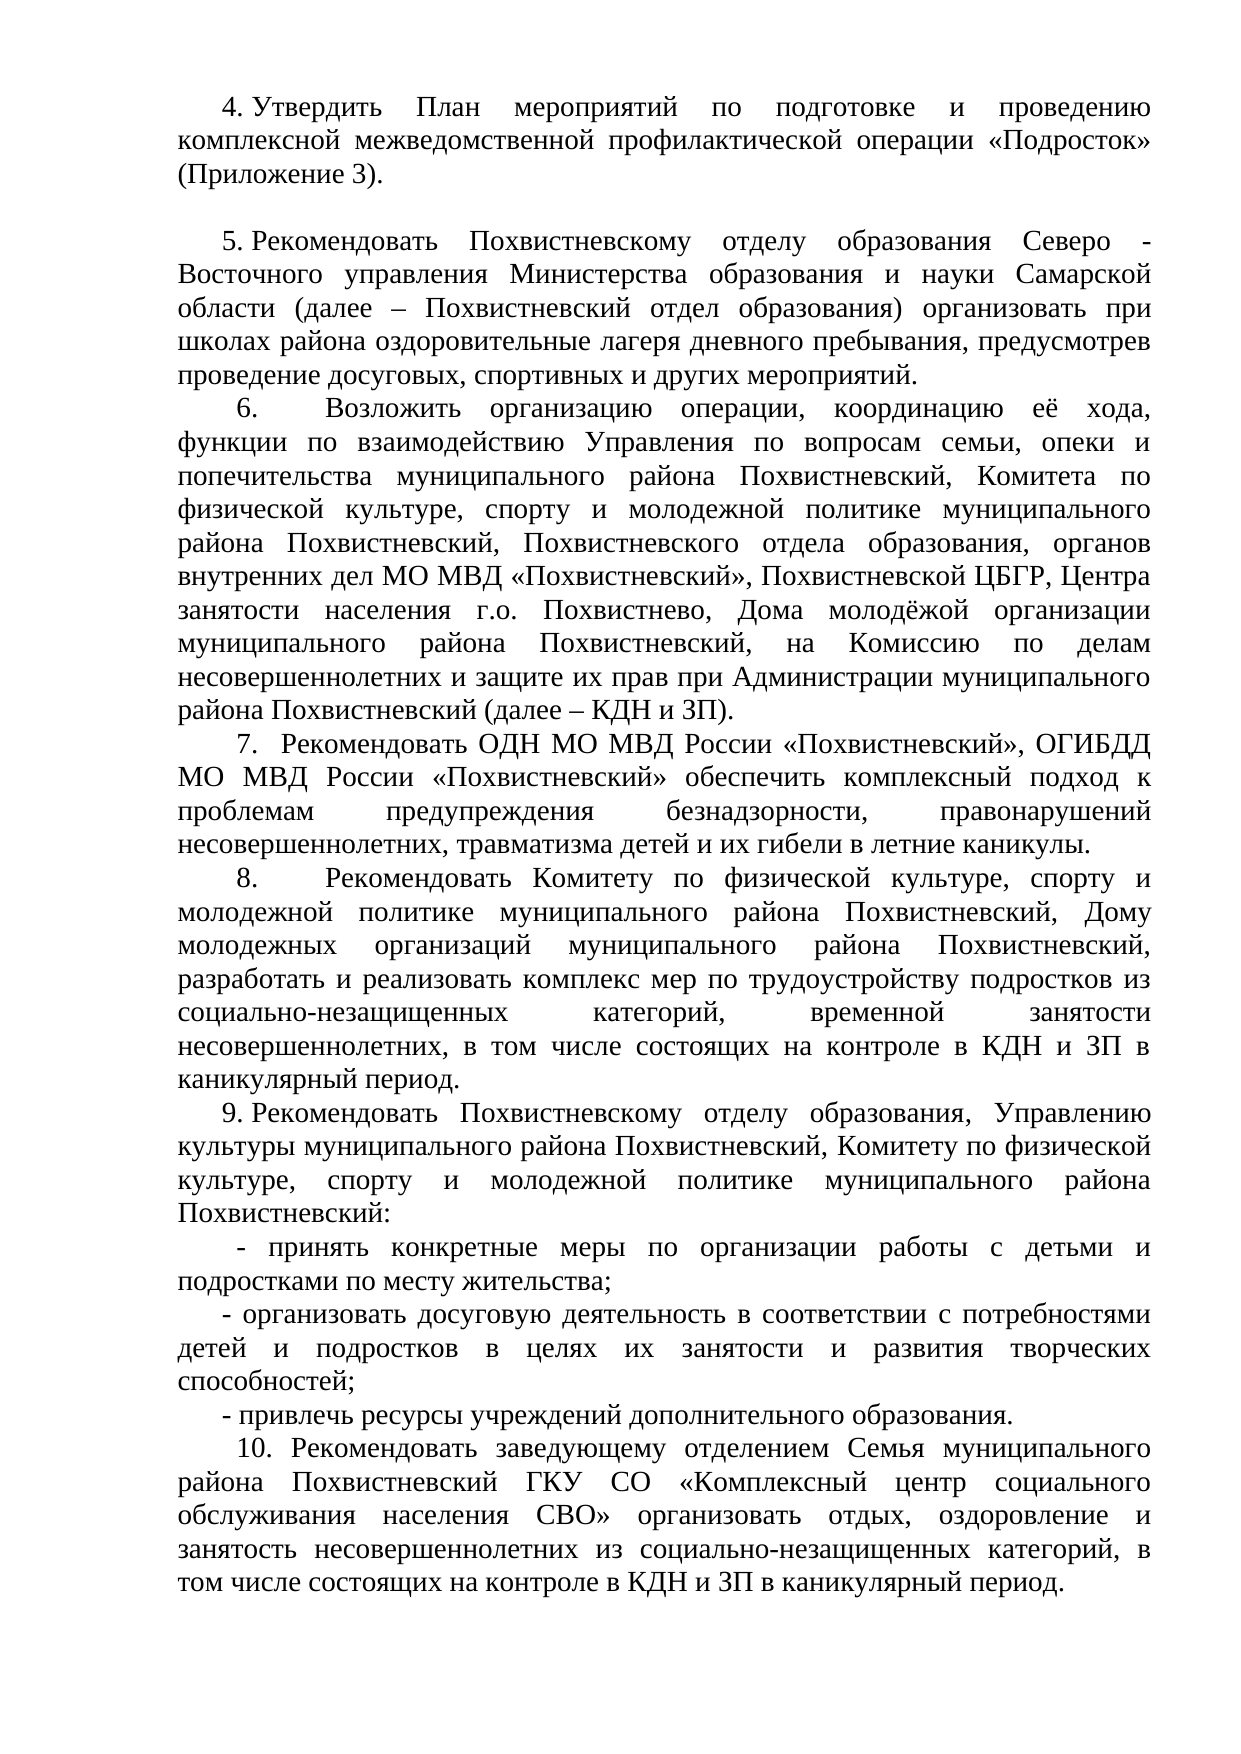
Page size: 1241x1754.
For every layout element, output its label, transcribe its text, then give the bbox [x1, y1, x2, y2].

list Утвердить План мероприятий по подготовке и проведению комплексной межведомственной профилактической операции «Подросток» (Приложение 3). [177, 89, 1152, 189]
text - привлечь ресурсы учреждений дополнительного образования. [177, 1397, 1152, 1430]
list Рекомендовать Похвистневскому отделу образования Северо - Восточного управления Министерства образования и науки Самарской области (далее – Похвистневский отдел образования) организовать при школах района оздоровительные лагеря дневного пребывания, предусмотрев проведение досуговых, спортивных и других мероприятий. [177, 223, 1152, 391]
list Возложить организацию операции, координацию её хода, функции по взаимодействию Управления по вопросам семьи, опеки и попечительства муниципального района Похвистневский, Комитета по физической культуре, спорту и молодежной политике муниципального района Похвистневский, Похвистневского отдела образования, органов внутренних дел МО МВД «Похвистневский», Похвистневской ЦБГР, Центра занятости населения г.о. Похвистнево, Дома молодёжой организации муниципального района Похвистневский, на Комиссию по делам несовершеннолетних и защите их прав при Администрации муниципального района Похвистневский (далее – КДН и ЗП). [177, 391, 1152, 726]
text - организовать досуговую деятельность в соответствии с потребностями детей и подростков в целях их занятости и развития творческих способностей; [177, 1296, 1152, 1397]
list Рекомендовать Комитету по физической культуре, спорту и молодежной политике муниципального района Похвистневский, Дому молодежных организаций муниципального района Похвистневский, разработать и реализовать комплекс мер по трудоустройству подростков из социально-незащищенных категорий, временной занятости несовершеннолетних, в том числе состоящих на контроле в КДН и ЗП в каникулярный период. [177, 860, 1152, 1095]
text - принять конкретные меры по организации работы с детьми и подростками по месту жительства; [177, 1229, 1152, 1296]
list Рекомендовать Похвистневскому отделу образования, Управлению культуры муниципального района Похвистневский, Комитету по физической культуре, спорту и молодежной политике муниципального района Похвистневский: [177, 1095, 1152, 1229]
list Рекомендовать ОДН МО МВД России «Похвистневский», ОГИБДД МО МВД России «Похвистневский» обеспечить комплексный подход к проблемам предупреждения безнадзорности, правонарушений несовершеннолетних, травматизма детей и их гибели в летние каникулы. [177, 726, 1152, 860]
text 10. Рекомендовать заведующему отделением Семья муниципального района Похвистневский ГКУ СО «Комплексный центр социального обслуживания населения СВО» организовать отдых, оздоровление и занятость несовершеннолетних из социально-незащищенных категорий, в том числе состоящих на контроле в КДН и ЗП в каникулярный период. [177, 1430, 1152, 1598]
